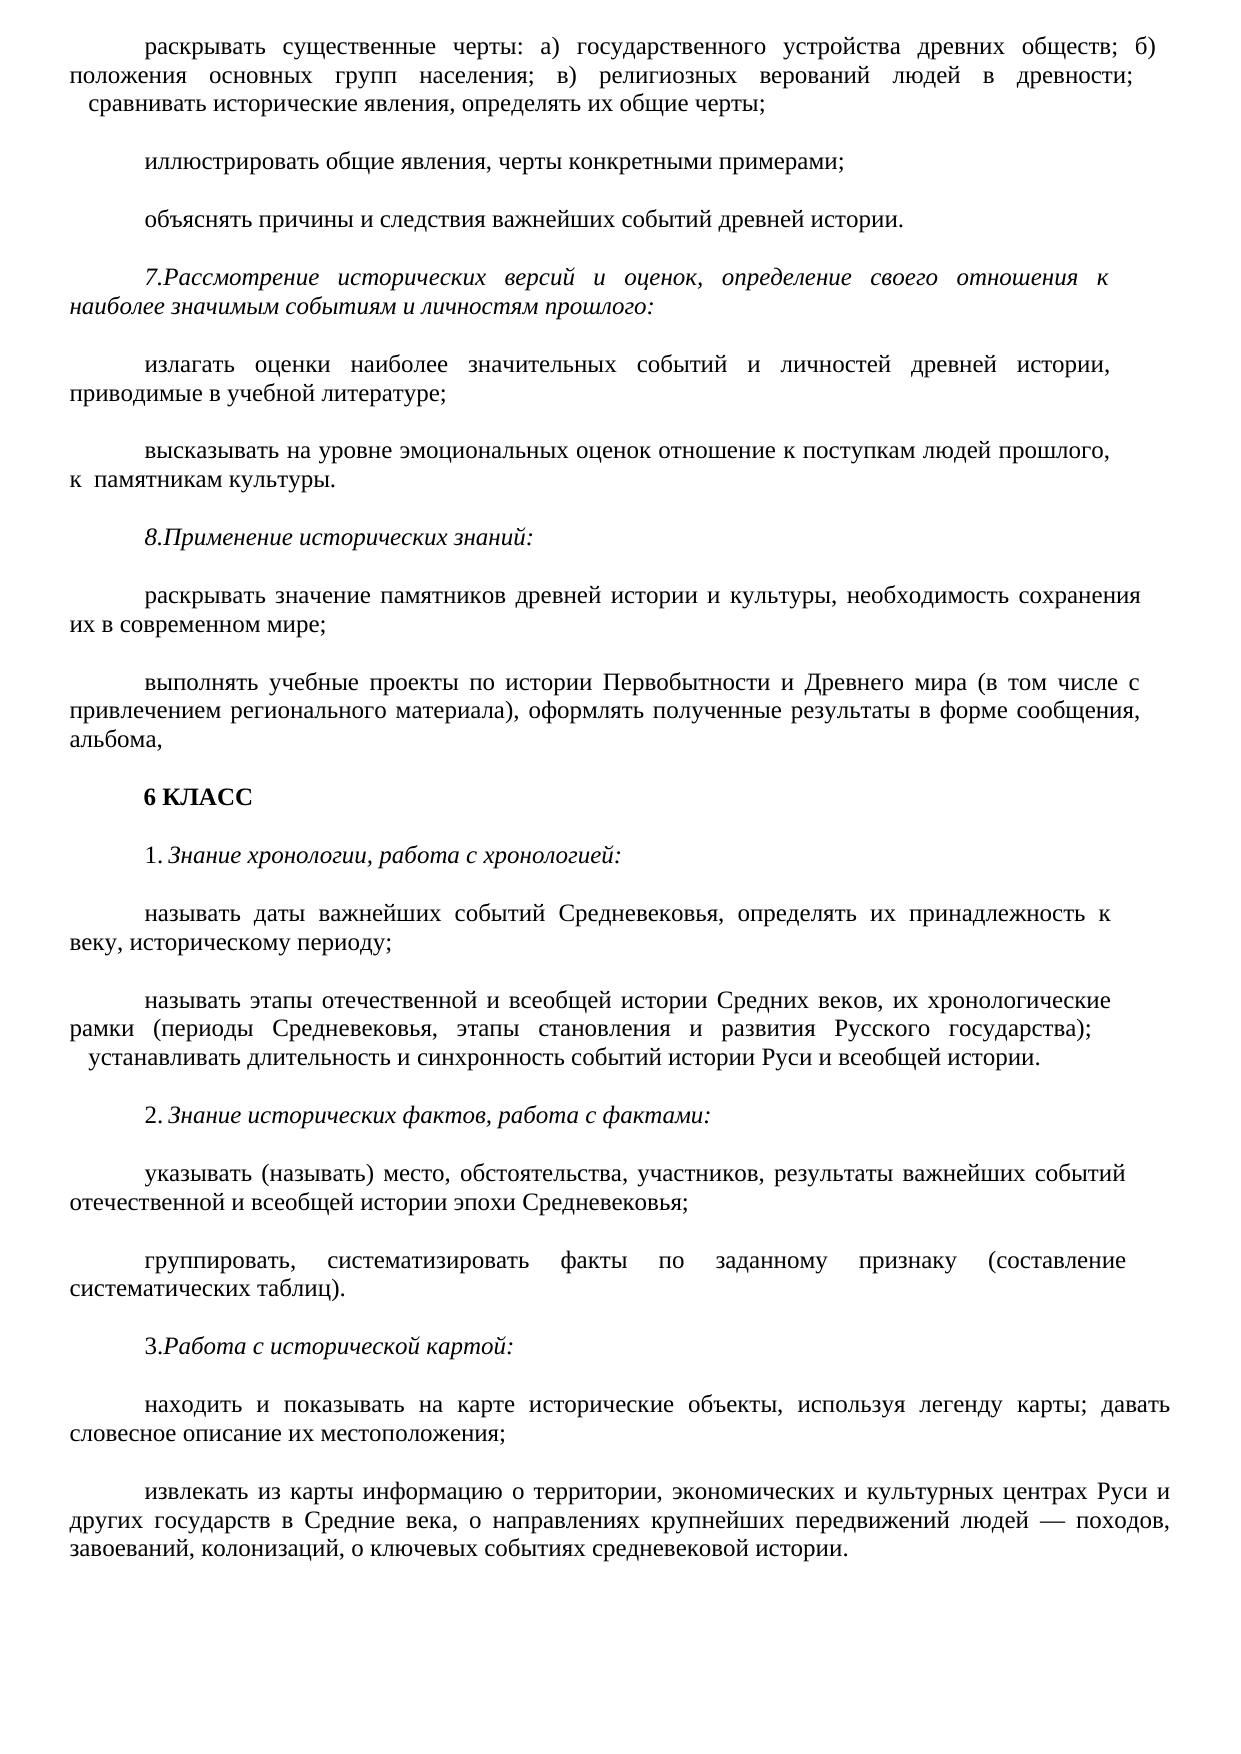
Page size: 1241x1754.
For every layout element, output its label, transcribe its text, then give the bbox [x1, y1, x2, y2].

text 7.Рассмотрение исторических версий и оценок, определение своего отношения к наиболее значимым событиям и личностям прошлого: [69, 262, 1112, 320]
text 2. Знание исторических фактов, работа с фактами: [69, 1100, 1127, 1129]
text иллюстрировать общие явления, черты конкретными примерами; [69, 146, 1157, 175]
text выполнять учебные проекты по истории Первобытности и Древнего мира (в том числе с привлечением регионального материала), оформлять полученные результаты в форме сообщения, альбома, [69, 667, 1142, 753]
text 8.Применение исторических знаний: [69, 522, 1142, 551]
text группировать, систематизировать факты по заданному признаку (составление систематических таблиц). [69, 1245, 1127, 1302]
text находить и показывать на карте исторические объекты, используя легенду карты; давать словесное описание их местоположения; [69, 1389, 1172, 1447]
text 6 КЛАСС [69, 782, 1172, 811]
text излагать оценки наиболее значительных событий и личностей древней истории, приводимые в учебной литературе; [69, 349, 1112, 406]
text указывать (называть) место, обстоятельства, участников, результаты важнейших событий отечественной и всеобщей истории эпохи Средневековья; [69, 1158, 1127, 1216]
text высказывать на уровне эмоциональных оценок отношение к поступкам людей прошлого, к памятникам культуры. [69, 436, 1112, 493]
text раскрывать значение памятников древней истории и культуры, необходимость сохранения их в современном мире; [69, 580, 1142, 638]
text раскрывать существенные черты: а) государственного устройства древних обществ; б) положения основных групп населения; в) религиозных верований людей в древности; сравнивать исторические явления, определять их общие черты; [69, 31, 1157, 117]
text извлекать из карты информацию о территории, экономических и культурных центрах Руси и других государств в Средние века, о направлениях крупнейших передвижений людей — походов, завоеваний, колонизаций, о ключевых событиях средневековой истории. [69, 1476, 1172, 1562]
text объяснять причины и следствия важнейших событий древней истории. [69, 204, 1157, 233]
text 1. Знание хронологии, работа с хронологией: [69, 840, 1112, 869]
text называть даты важнейших событий Средневековья, определять их принадлежность к веку, историческому периоду; [69, 898, 1112, 956]
text 3.Работа с исторической картой: [69, 1331, 1172, 1360]
text называть этапы отечественной и всеобщей истории Средних веков, их хронологические рамки (периоды Средневековья, этапы становления и развития Русского государства); устанавливать длительность и синхронность событий истории Руси и всеобщей истории. [69, 985, 1112, 1071]
